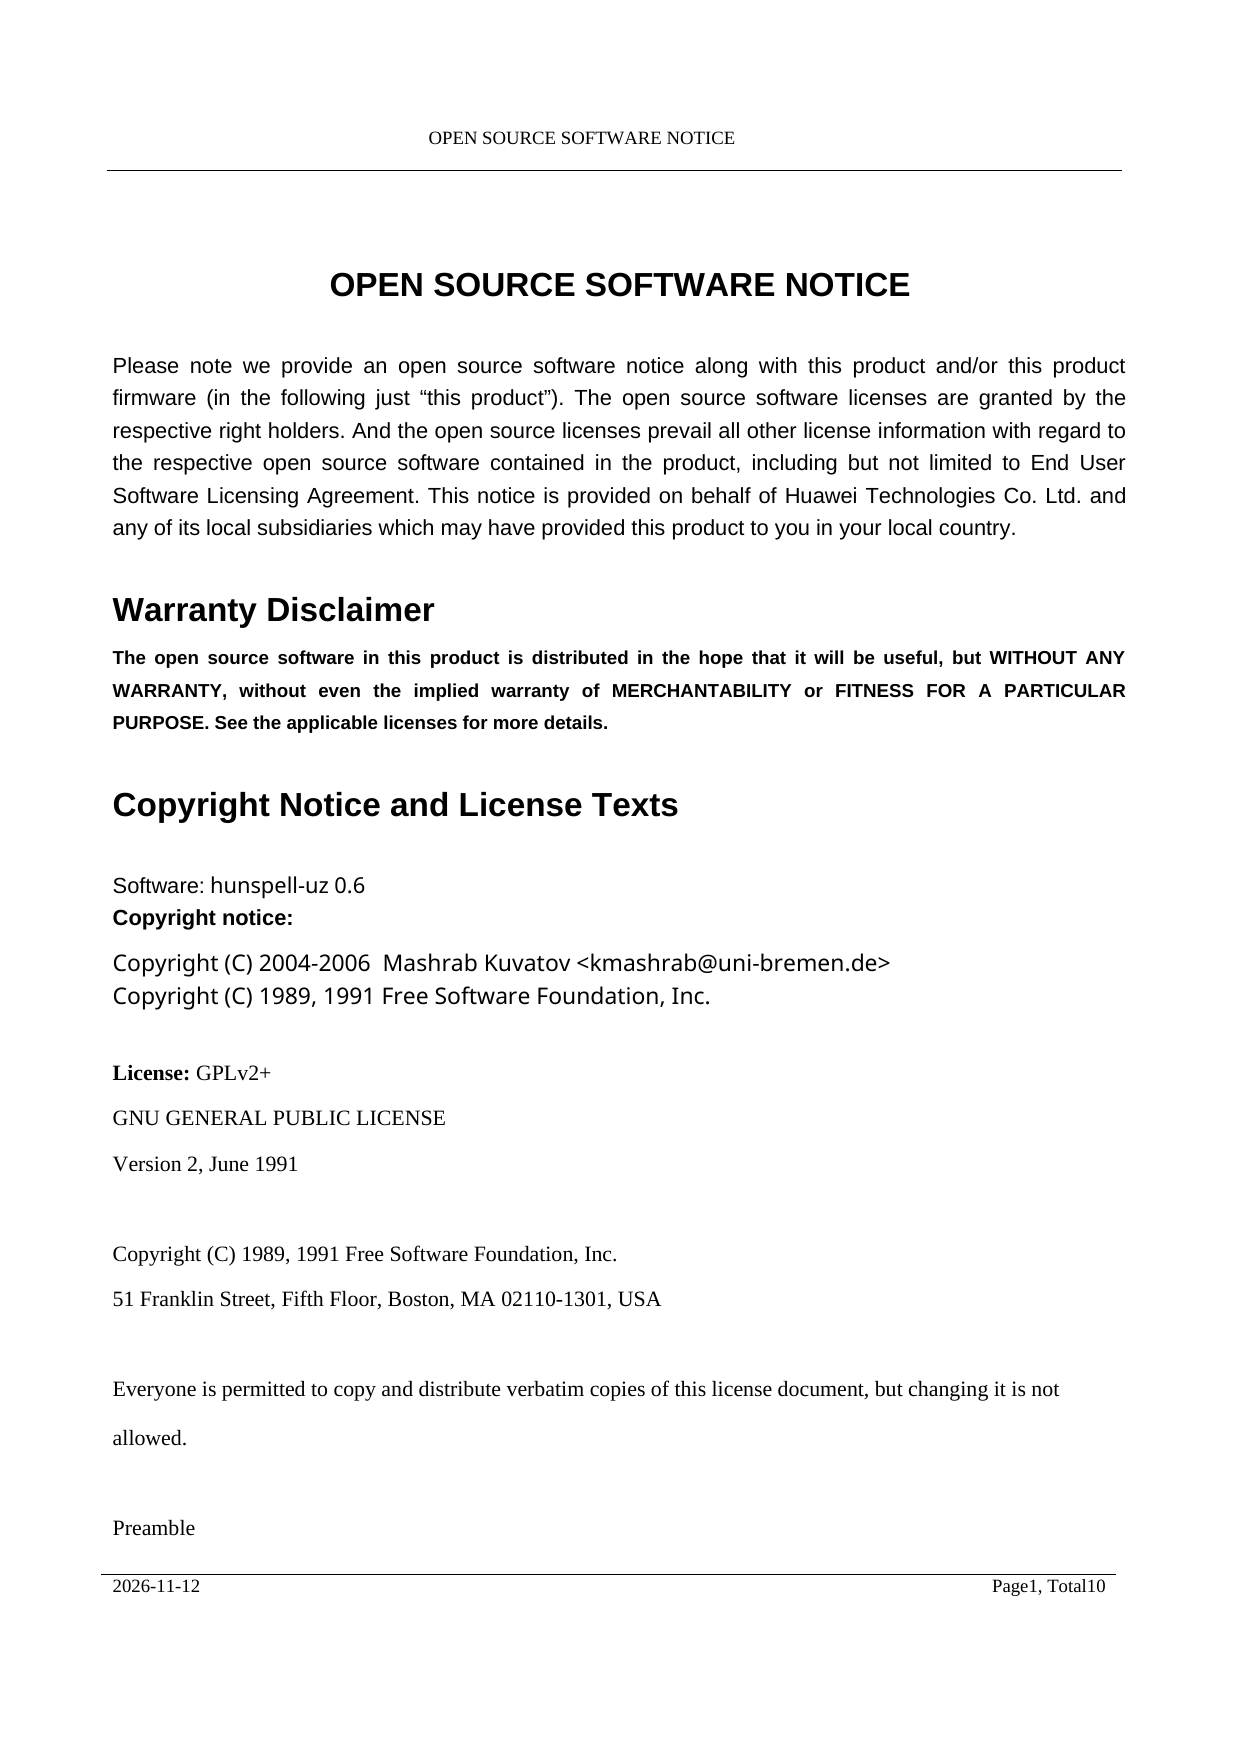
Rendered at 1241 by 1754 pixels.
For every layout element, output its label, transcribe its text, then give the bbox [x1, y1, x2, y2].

text Copyright notice: [112, 901, 1128, 934]
text Preamble [112, 1511, 1128, 1544]
text Copyright (C) 2004-2006 Mashrab Kuvatov <kmashrab@uni-bremen.de> [112, 947, 1128, 979]
text License: GPLv2+ [112, 1057, 1128, 1089]
text Please note we provide an open source software notice along with this product and/or this product firmware (in the following just “this product”). The open source software licenses are granted by the respective right holders. And the open source licenses prevail all other license information with regard to the respective open source software contained in the product, including but not limited to End User Software Licensing Agreement. This notice is provided on behalf of Huawei Technologies Co. Ltd. and any of its local subsidiaries which may have provided this product to you in your local country. [112, 349, 1128, 544]
text GNU GENERAL PUBLIC LICENSE [112, 1102, 1128, 1134]
text Software: hunspell-uz 0.6 [112, 869, 1128, 901]
text Copyright (C) 1989, 1991 Free Software Foundation, Inc. [112, 1237, 1128, 1269]
text Copyright (C) 1989, 1991 Free Software Foundation, Inc. [112, 979, 1128, 1012]
text Warranty Disclaimer [112, 576, 1128, 641]
text 51 Franklin Street, Fifth Floor, Boston, MA 02110-1301, USA [112, 1282, 1128, 1315]
text Version 2, June 1991 [112, 1147, 1128, 1179]
text Everyone is permitted to copy and distribute verbatim copies of this license document, but changing it is not allowed. [112, 1372, 1128, 1454]
text Copyright Notice and License Texts [112, 771, 1128, 836]
text The open source software in this product is distributed in the hope that it will be useful, but WITHOUT ANY WARRANTY, without even the implied warranty of MERCHANTABILITY or FITNESS FOR A PARTICULAR PURPOSE. See the applicable licenses for more details. [112, 641, 1128, 739]
text OPEN SOURCE SOFTWARE NOTICE [112, 251, 1128, 316]
